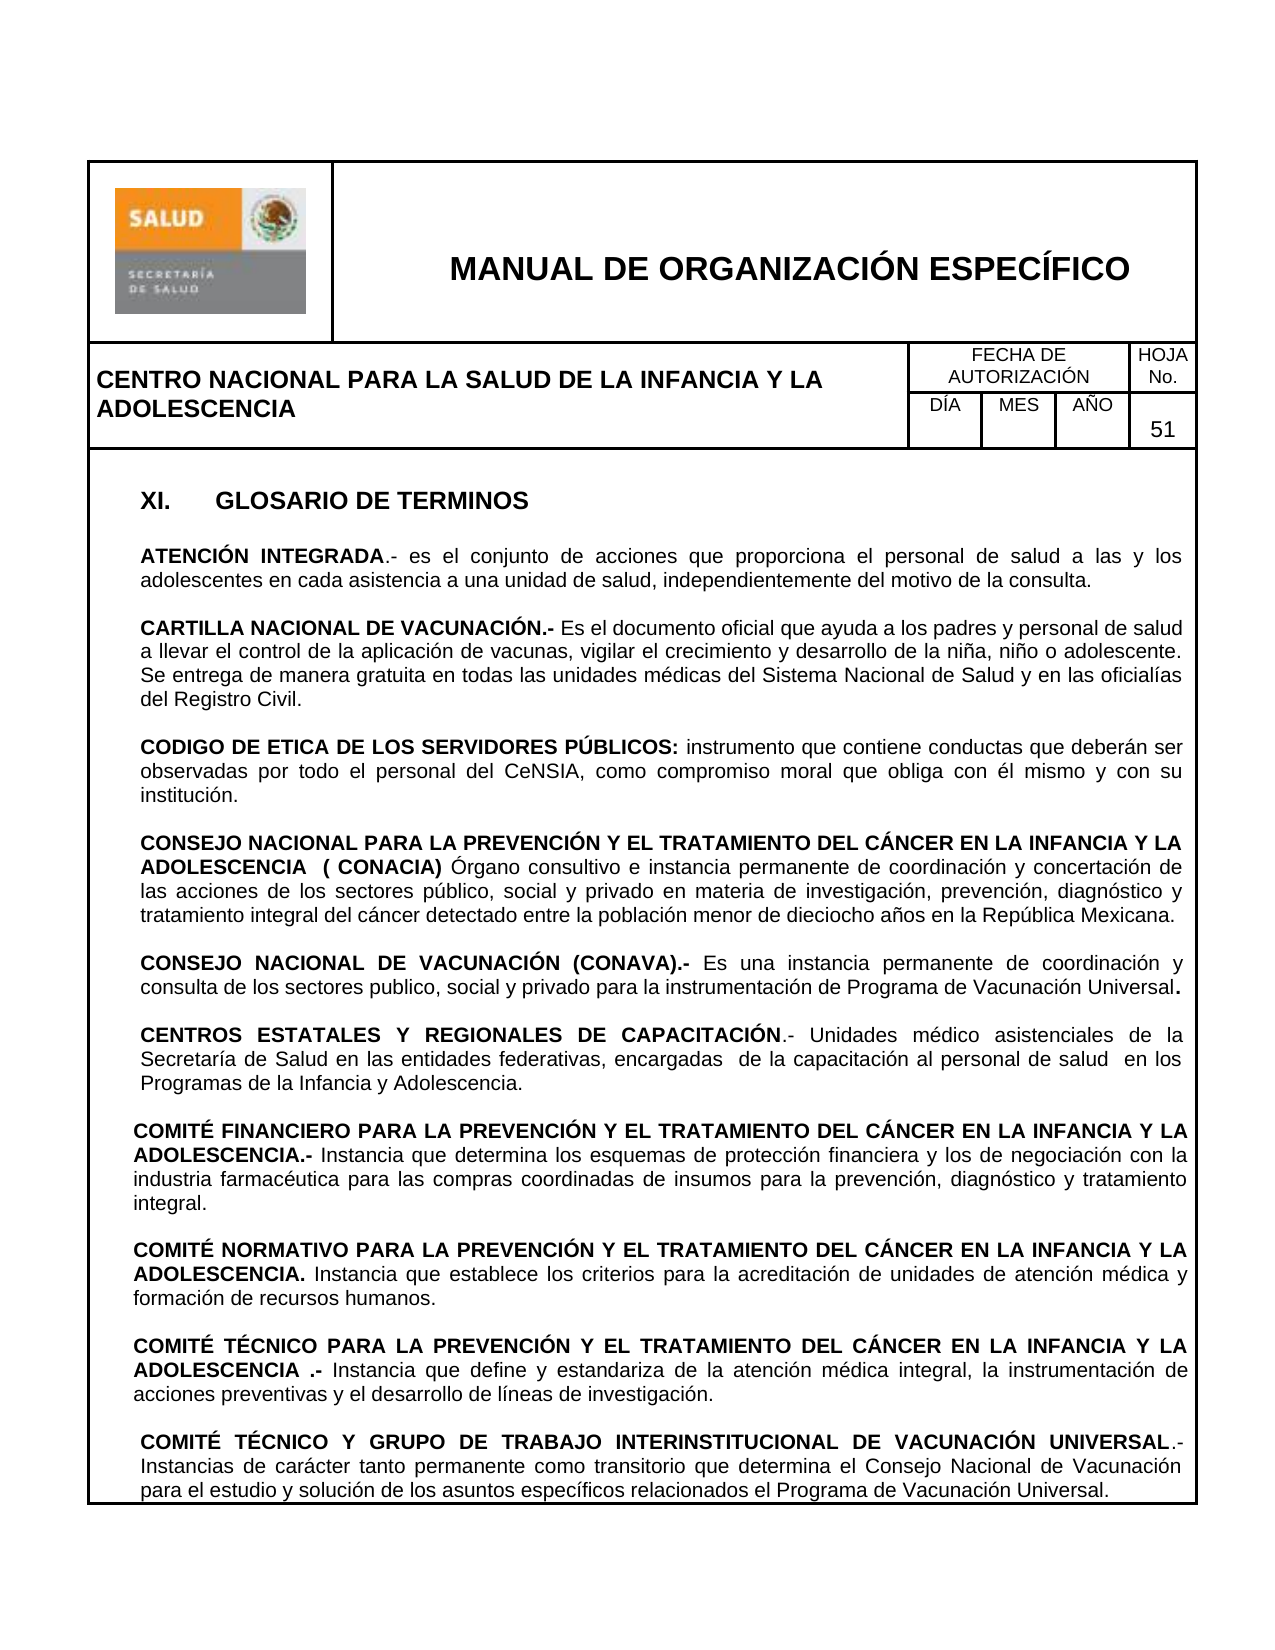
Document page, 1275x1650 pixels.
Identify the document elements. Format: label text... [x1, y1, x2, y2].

table_cell DÍA [910, 394, 980, 447]
table_cell MES [983, 394, 1054, 447]
table_cell CENTRO NACIONAL PARA LA SALUD DE LA INFANCIA Y LA ADOLESCENCIA [90, 344, 907, 447]
table_cell AÑO [1057, 394, 1128, 447]
table_cell HOJA No. [1131, 344, 1195, 391]
table_cell [90, 163, 331, 341]
table_cell 51 [1131, 394, 1195, 447]
table_cell FECHA DE AUTORIZACIÓN [910, 344, 1128, 391]
table_cell MANUAL DE ORGANIZACIÓN ESPECÍFICO [334, 163, 1195, 341]
table_cell GLOSARIO DE TERMINOS ATENCIÓN INTEGRADA.- es el conjunto de acciones que proporciona el personal de salud a las y los adolescentes en cada asistencia a una unidad de salud, independientemente del motivo de la consulta. CARTILLA NACIONAL DE VACUNACIÓN.- Es el documento oficial que ayuda a los padres y personal de salud a llevar el control de la aplicación de vacunas, vigilar el crecimiento y desarrollo de la niña, niño o adolescente. Se entrega de manera gratuita en todas las unidades médicas del Sistema Nacional de Salud y en las oficialías del Registro Civil. CODIGO DE ETICA DE LOS SERVIDORES PÚBLICOS: instrumento que contiene conductas que deberán ser observadas por todo el personal del CeNSIA, como compromiso moral que obliga con él mismo y con su institución. CONSEJO NACIONAL PARA LA PREVENCIÓN Y EL TRATAMIENTO DEL CÁNCER EN LA INFANCIA Y LA ADOLESCENCIA ( CONACIA) Órgano consultivo e instancia permanente de coordinación y concertación de las acciones de los sectores público, social y privado en materia de investigación, prevención, diagnóstico y tratamiento integral del cáncer detectado entre la población menor de dieciocho años en la República Mexicana. CONSEJO NACIONAL DE VACUNACIÓN (CONAVA).- Es una instancia permanente de coordinación y consulta de los sectores publico, social y privado para la instrumentación de Programa de Vacunación Universal. CENTROS ESTATALES Y REGIONALES DE CAPACITACIÓN.- Unidades médico asistenciales de la Secretaría de Salud en las entidades federativas, encargadas de la capacitación al personal de salud en los Programas de la Infancia y Adolescencia. COMITÉ FINANCIERO PARA LA PREVENCIÓN Y EL TRATAMIENTO DEL CÁNCER EN LA INFANCIA Y LA ADOLESCENCIA.- Instancia que determina los esquemas de protección financiera y los de negociación con la industria farmacéutica para las compras coordinadas de insumos para la prevención, diagnóstico y tratamiento integral. COMITÉ NORMATIVO PARA LA PREVENCIÓN Y EL TRATAMIENTO DEL CÁNCER EN LA INFANCIA Y LA ADOLESCENCIA. Instancia que establece los criterios para la acreditación de unidades de atención médica y formación de recursos humanos. COMITÉ TÉCNICO PARA LA PREVENCIÓN Y EL TRATAMIENTO DEL CÁNCER EN LA INFANCIA Y LA ADOLESCENCIA .- Instancia que define y estandariza de la atención médica integral, la instrumentación de acciones preventivas y el desarrollo de líneas de investigación. COMITÉ TÉCNICO Y GRUPO DE TRABAJO INTERINSTITUCIONAL DE VACUNACIÓN UNIVERSAL.- Instancias de carácter tanto permanente como transitorio que determina el Consejo Nacional de Vacunación para el estudio y solución de los asuntos específicos relacionados el Programa de Vacunación Universal. [90, 450, 1195, 1502]
picture [115, 188, 306, 314]
